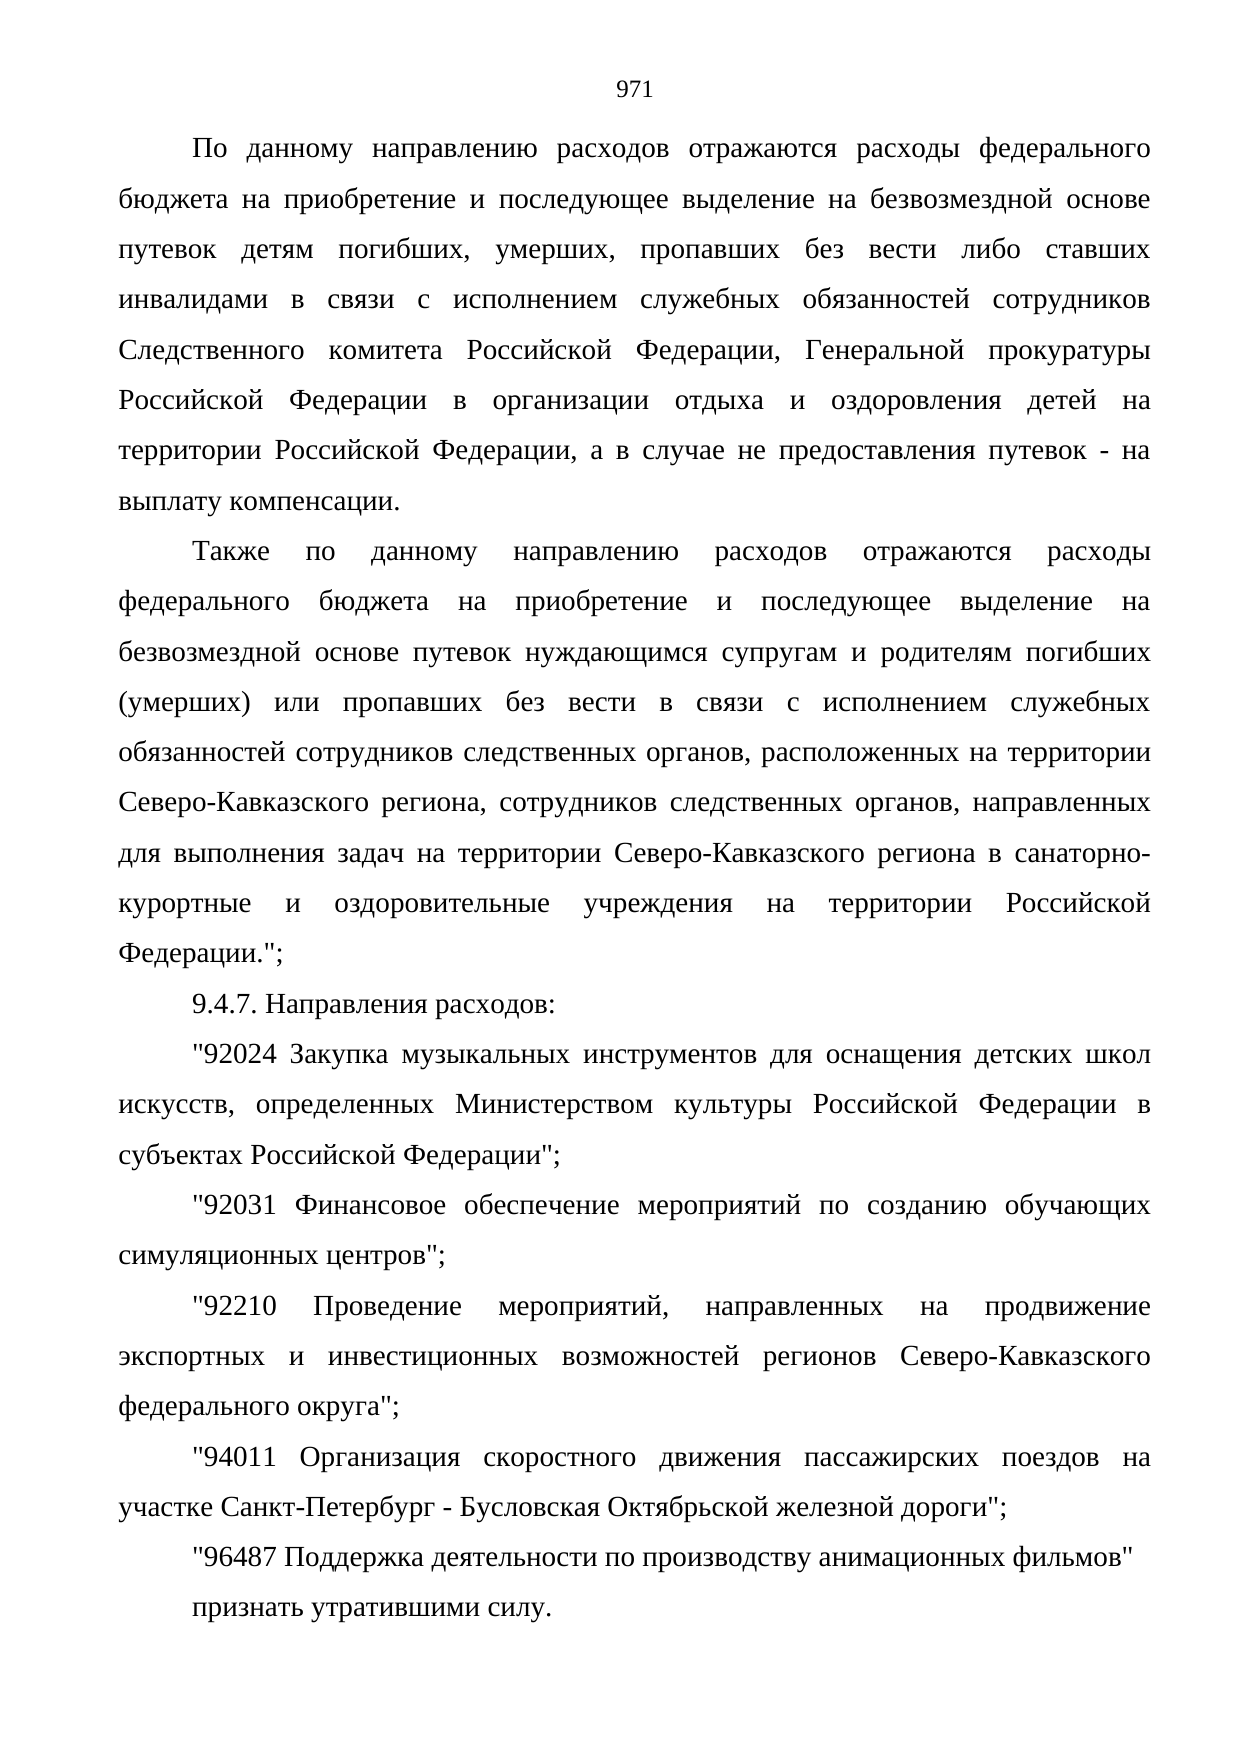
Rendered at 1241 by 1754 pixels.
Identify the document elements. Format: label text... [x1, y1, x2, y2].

text "96487 Поддержка деятельности по производству анимационных фильмов" [118, 1539, 1152, 1573]
text По данному направлению расходов отражаются расходы федерального бюджета на приобретение и последующее выделение на безвозмездной основе путевок детям погибших, умерших, пропавших без вести либо ставших инвалидами в связи с исполнением служебных обязанностей сотрудников Следственного комитета Российской Федерации, Генеральной прокуратуры Российской Федерации в организации отдыха и оздоровления детей на территории Российской Федерации, а в случае не предоставления путевок - на выплату компенсации. [118, 131, 1152, 516]
text Также по данному направлению расходов отражаются расходы федерального бюджета на приобретение и последующее выделение на безвозмездной основе путевок нуждающимся супругам и родителям погибших (умерших) или пропавших без вести в связи с исполнением служебных обязанностей сотрудников следственных органов, расположенных на территории Северо-Кавказского региона, сотрудников следственных органов, направленных для выполнения задач на территории Северо-Кавказского региона в санаторно-курортные и оздоровительные учреждения на территории Российской Федерации."; [118, 533, 1152, 969]
text "92024 Закупка музыкальных инструментов для оснащения детских школ искусств, определенных Министерством культуры Российской Федерации в субъектах Российской Федерации"; [118, 1036, 1152, 1170]
text 9.4.7. Направления расходов: [118, 986, 1152, 1019]
text "92210 Проведение мероприятий, направленных на продвижение экспортных и инвестиционных возможностей регионов Северо-Кавказского федерального округа"; [118, 1288, 1152, 1422]
text признать утратившими силу. [118, 1589, 1152, 1623]
text "92031 Финансовое обеспечение мероприятий по созданию обучающих симуляционных центров"; [118, 1187, 1152, 1271]
text "94011 Организация скоростного движения пассажирских поездов на участке Санкт-Петербург - Бусловская Октябрьской железной дороги"; [118, 1439, 1152, 1522]
